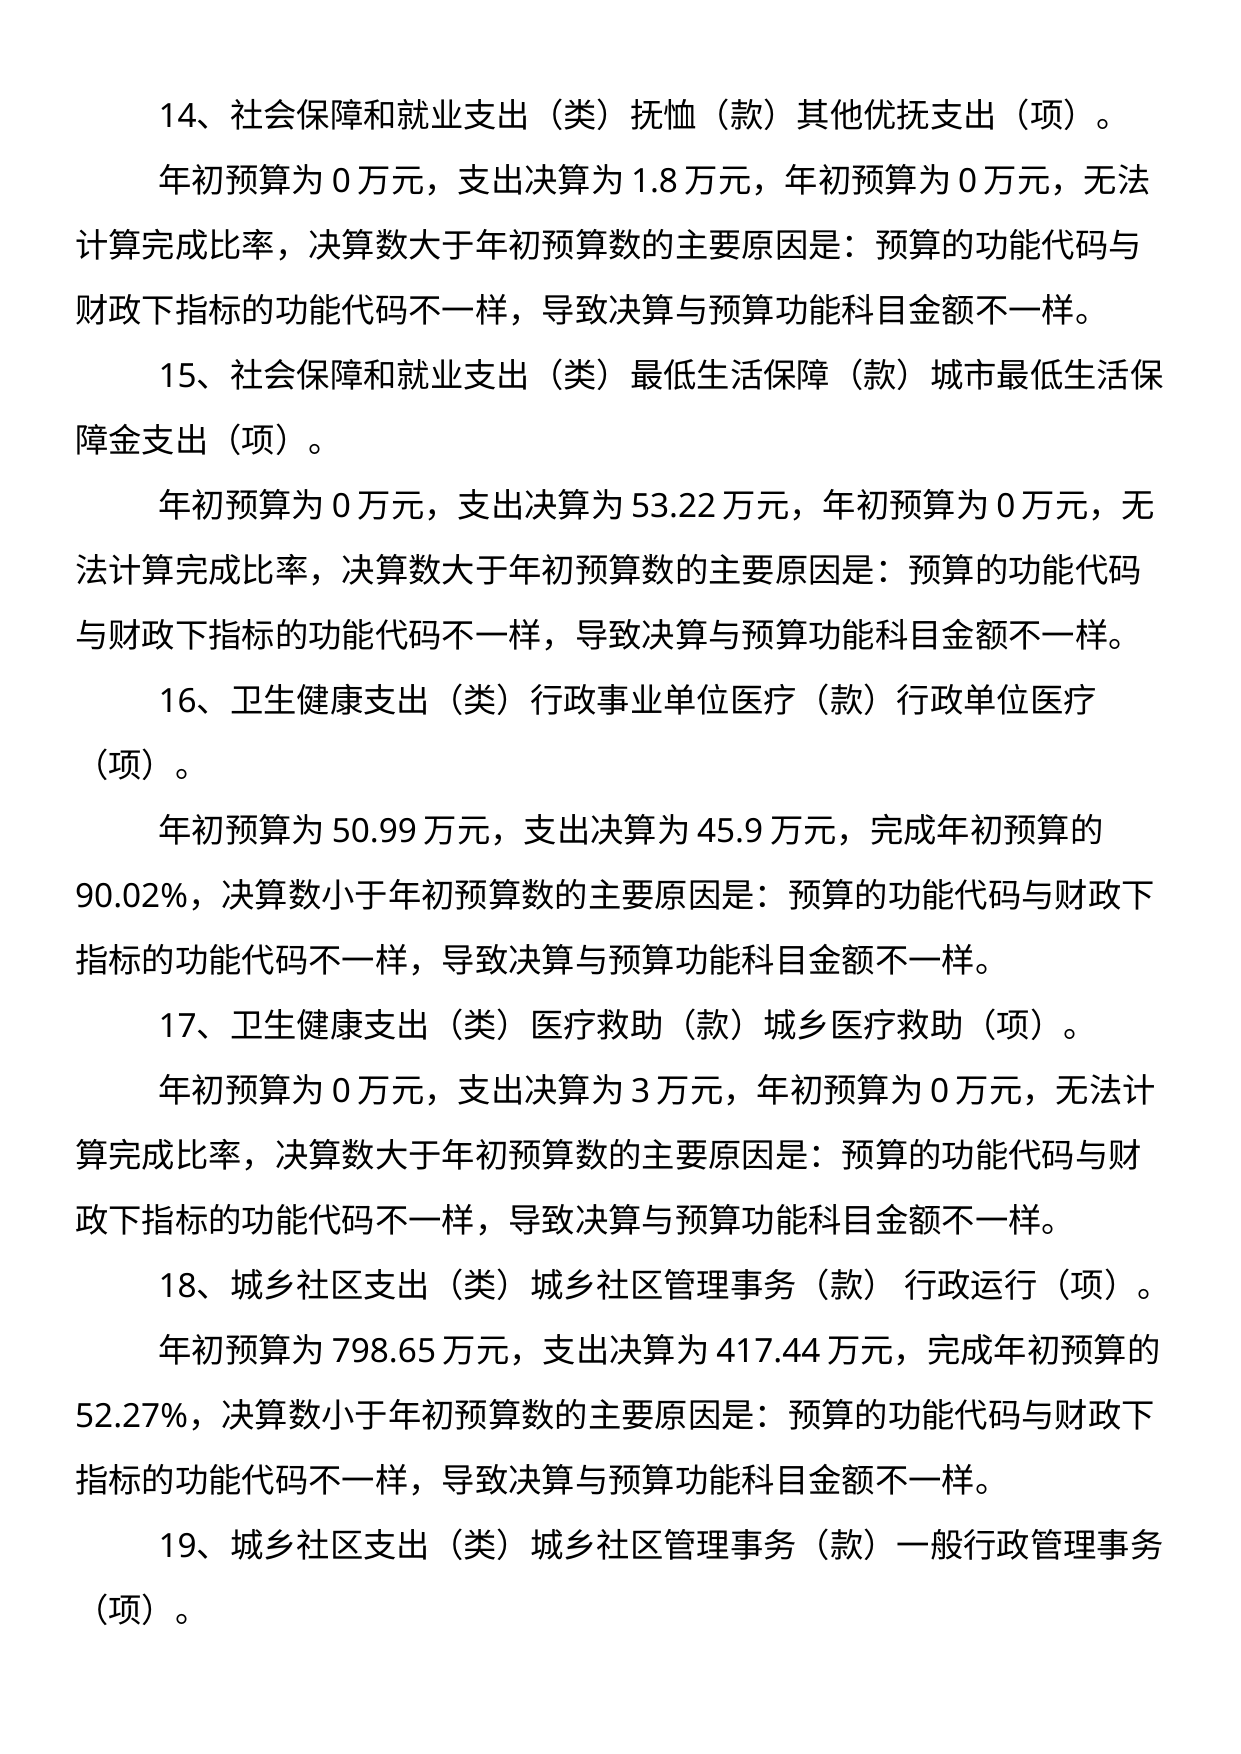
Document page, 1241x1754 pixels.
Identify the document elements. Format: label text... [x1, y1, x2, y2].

text 年初预算为50.99万元，支出决算为45.9万元，完成年初预算的90.02%，决算数小于年初预算数的主要原因是：预算的功能代码与财政下指标的功能代码不一样，导致决算与预算功能科目金额不一样。 [75, 796, 1165, 991]
text 15、社会保障和就业支出（类）最低生活保障（款）城市最低生活保障金支出（项）。 [75, 341, 1165, 471]
text 17、卫生健康支出（类）医疗救助（款）城乡医疗救助（项）。 [75, 991, 1165, 1056]
text 14、社会保障和就业支出（类）抚恤（款）其他优抚支出（项）。 [75, 81, 1165, 146]
text 16、卫生健康支出（类）行政事业单位医疗（款）行政单位医疗（项）。 [75, 666, 1165, 796]
text 年初预算为798.65万元，支出决算为417.44万元，完成年初预算的52.27%，决算数小于年初预算数的主要原因是：预算的功能代码与财政下指标的功能代码不一样，导致决算与预算功能科目金额不一样。 [75, 1316, 1165, 1511]
text 年初预算为0万元，支出决算为3万元，年初预算为0万元，无法计算完成比率，决算数大于年初预算数的主要原因是：预算的功能代码与财政下指标的功能代码不一样，导致决算与预算功能科目金额不一样。 [75, 1056, 1165, 1251]
text 18、城乡社区支出（类）城乡社区管理事务（款） 行政运行（项）。 [75, 1251, 1165, 1316]
text 年初预算为0万元，支出决算为1.8万元，年初预算为0万元，无法计算完成比率，决算数大于年初预算数的主要原因是：预算的功能代码与财政下指标的功能代码不一样，导致决算与预算功能科目金额不一样。 [75, 146, 1165, 341]
text 19、城乡社区支出（类）城乡社区管理事务（款）一般行政管理事务（项）。 [75, 1511, 1165, 1641]
text 年初预算为0万元，支出决算为53.22万元，年初预算为0万元，无法计算完成比率，决算数大于年初预算数的主要原因是：预算的功能代码与财政下指标的功能代码不一样，导致决算与预算功能科目金额不一样。 [75, 471, 1165, 666]
